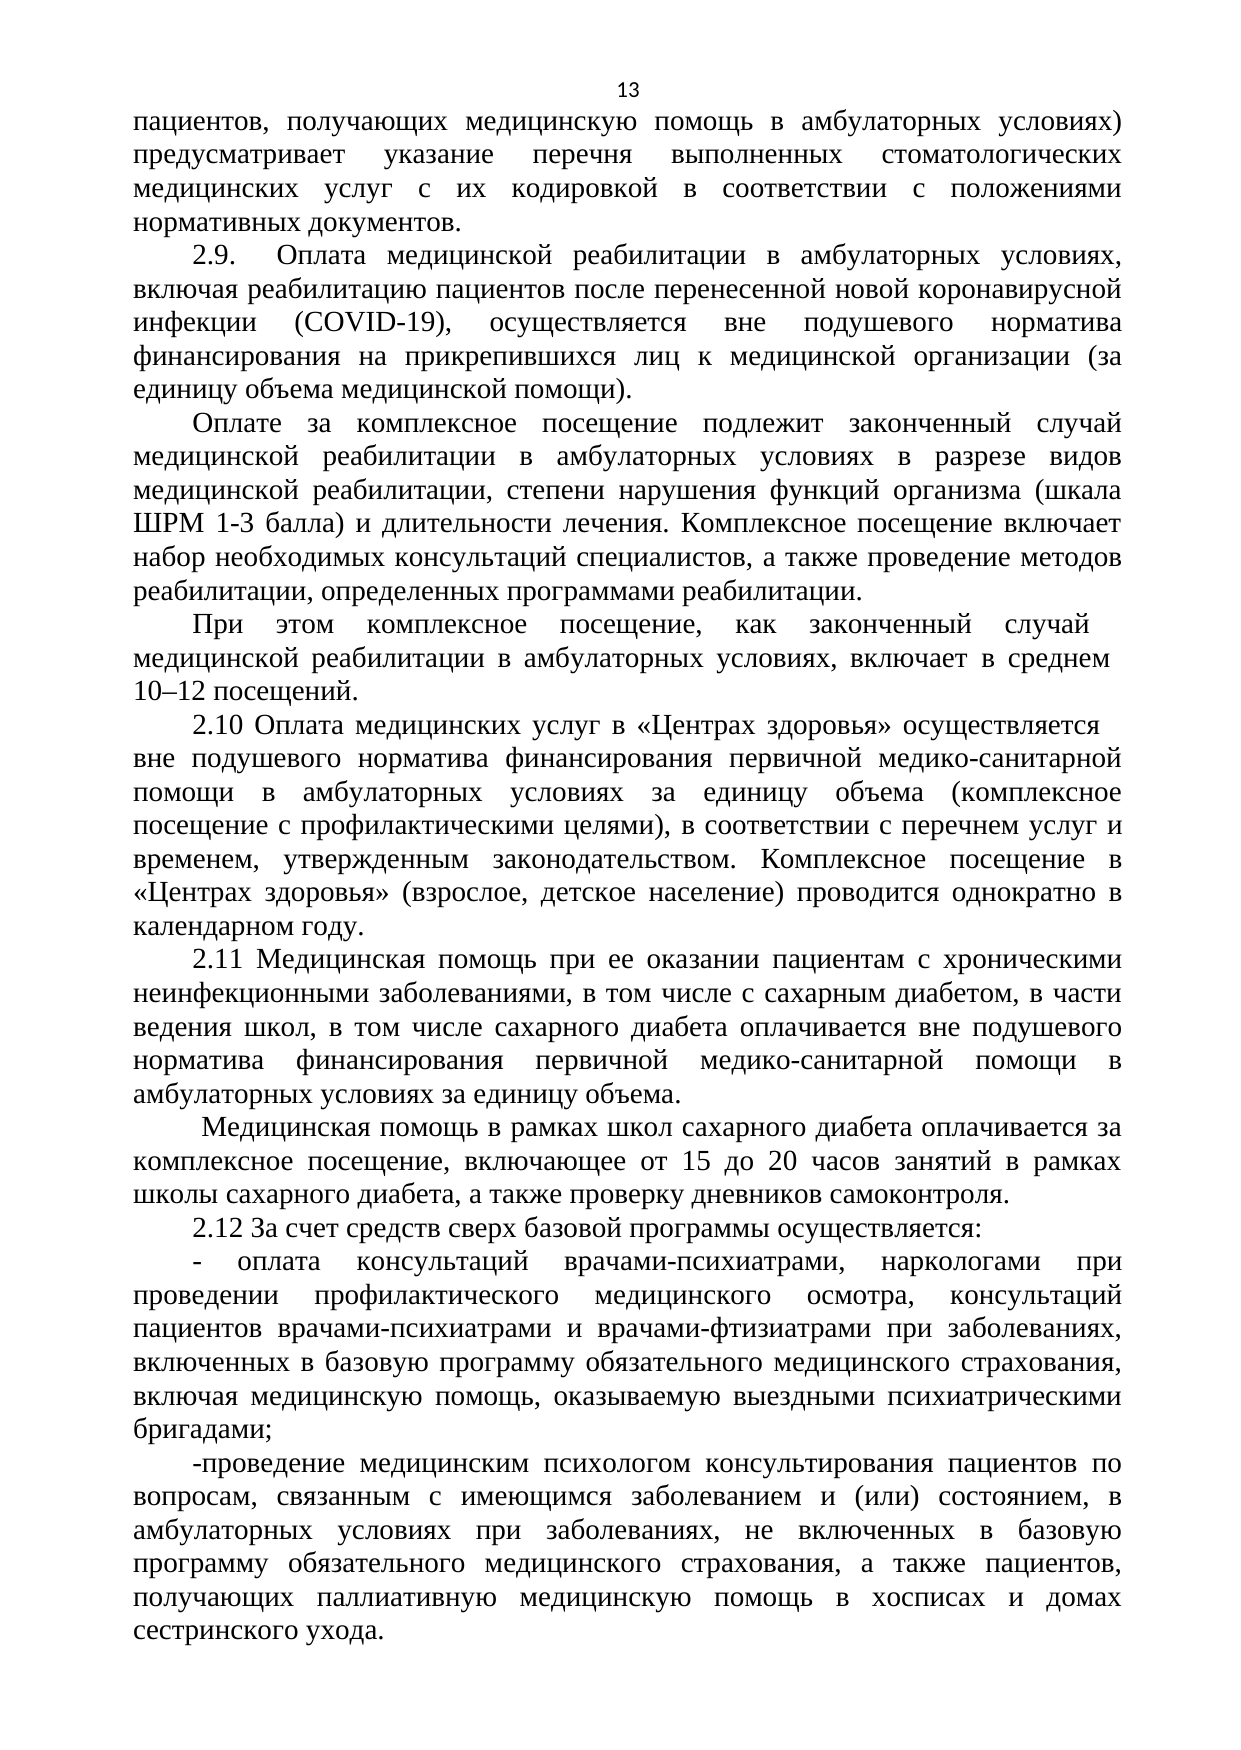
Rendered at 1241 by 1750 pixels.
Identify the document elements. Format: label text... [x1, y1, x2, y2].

text 2.12 За счет средств сверх базовой программы осуществляется: [133, 1210, 1123, 1243]
text 2.9. Оплата медицинской реабилитации в амбулаторных условиях, включая реабилитацию пациентов после перенесенной новой коронавирусной инфекции (COVID-19), осуществляется вне подушевого норматива финансирования на прикрепившихся лиц к медицинской организации (за единицу объема медицинской помощи). [133, 237, 1123, 405]
text Оплате за комплексное посещение подлежит законченный случай медицинской реабилитации в амбулаторных условиях в разрезе видов медицинской реабилитации, степени нарушения функций организма (шкала ШРМ 1-3 балла) и длительности лечения. Комплексное посещение включает набор необходимых консультаций специалистов, а также проведение методов реабилитации, определенных программами реабилитации. [133, 405, 1123, 606]
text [133, 103, 1123, 237]
text -проведение медицинским психологом консультирования пациентов по вопросам, связанным с имеющимся заболеванием и (или) состоянием, в амбулаторных условиях при заболеваниях, не включенных в базовую программу обязательного медицинского страхования, а также пациентов, получающих паллиативную медицинскую помощь в хосписах и домах сестринского ухода. [133, 1445, 1123, 1646]
text - оплата консультаций врачами-психиатрами, наркологами при проведении профилактического медицинского осмотра, консультаций пациентов врачами-психиатрами и врачами-фтизиатрами при заболеваниях, включенных в базовую программу обязательного медицинского страхования, включая медицинскую помощь, оказываемую выездными психиатрическими бригадами; [133, 1243, 1123, 1445]
text 2.11 Медицинская помощь при ее оказании пациентам с хроническими неинфекционными заболеваниями, в том числе с сахарным диабетом, в части ведения школ, в том числе сахарного диабета оплачивается вне подушевого норматива финансирования первичной медико-санитарной помощи в амбулаторных условиях за единицу объема. [133, 942, 1123, 1109]
text При этом комплексное посещение, как законченный случай медицинской реабилитации в амбулаторных условиях, включает в среднем 10–12 посещений. [133, 606, 1123, 707]
text Медицинская помощь в рамках школ сахарного диабета оплачивается за комплексное посещение, включающее от 15 до 20 часов занятий в рамках школы сахарного диабета, а также проверку дневников самоконтроля. [133, 1109, 1123, 1210]
text 2.10 Оплата медицинских услуг в «Центрах здоровья» осуществляется вне подушевого норматива финансирования первичной медико-санитарной помощи в амбулаторных условиях за единицу объема (комплексное посещение с профилактическими целями), в соответствии с перечнем услуг и временем, утвержденным законодательством. Комплексное посещение в «Центрах здоровья» (взрослое, детское население) проводится однократно в календарном году. [133, 707, 1123, 942]
